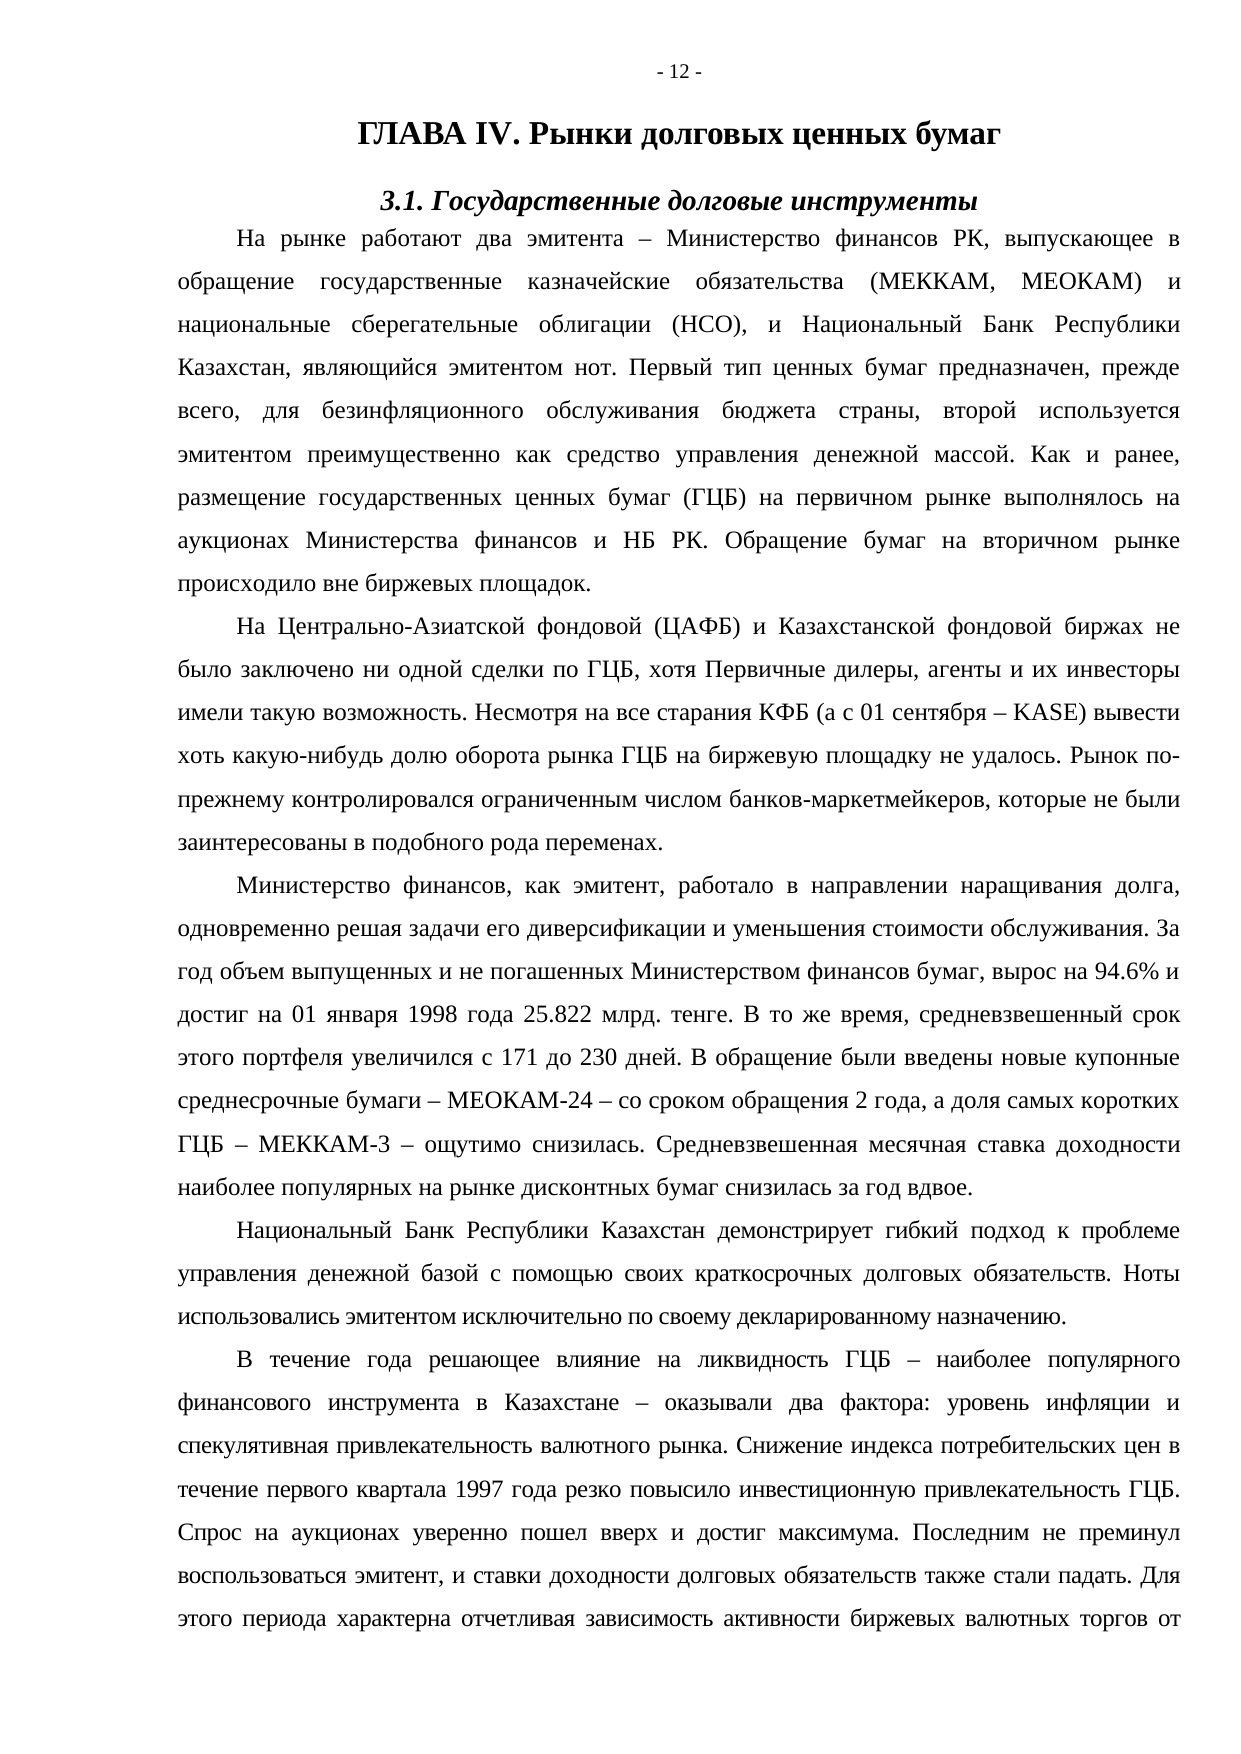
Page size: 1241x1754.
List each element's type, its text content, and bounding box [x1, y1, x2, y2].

text Национальный Банк Республики Казахстан демонстрирует гибкий подход к проблеме управления денежной базой с помощью своих краткосрочных долговых обязательств. Ноты использовались эмитентом исключительно по своему декларированному назначению. [177, 1215, 1181, 1330]
text На Центрально-Азиатской фондовой (ЦАФБ) и Казахстанской фондовой биржах не было заключено ни одной сделки по ГЦБ, хотя Первичные дилеры, агенты и их инвесторы имели такую возможность. Несмотря на все старания КФБ (а с 01 сентября – KASE) вывести хоть какую-нибудь долю оборота рынка ГЦБ на биржевую площадку не удалось. Рынок по-прежнему контролировался ограниченным числом банков-маркетмейкеров, которые не были заинтересованы в подобного рода переменах. [177, 611, 1181, 856]
text На рынке работают два эмитента – Министерство финансов РК, выпускающее в обращение государственные казначейские обязательства (МЕККАМ, МЕОКАМ) и национальные сберегательные облигации (НСО), и Национальный Банк Республики Казахстан, являющийся эмитентом нот. Первый тип ценных бумаг предназначен, прежде всего, для безинфляционного обслуживания бюджета страны, второй используется эмитентом преимущественно как средство управления денежной массой. Как и ранее, размещение государственных ценных бумаг (ГЦБ) на первичном рынке выполнялось на аукционах Министерства финансов и НБ РК. Обращение бумаг на вторичном рынке происходило вне биржевых площадок. [177, 223, 1181, 597]
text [177, 1344, 1181, 1632]
text Министерство финансов, как эмитент, работало в направлении наращивания долга, одновременно решая задачи его диверсификации и уменьшения стоимости обслуживания. За год объем выпущенных и не погашенных Министерством финансов бумаг, вырос на 94.6% и достиг на 01 января 1998 года 25.822 млрд. тенге. В то же время, средневзвешенный срок этого портфеля увеличился с 171 до 230 дней. В обращение были введены новые купонные среднесрочные бумаги – МЕОКАМ-24 – со сроком обращения 2 года, а доля самых коротких ГЦБ – МЕККАМ-3 – ощутимо снизилась. Средневзвешенная месячная ставка доходности наиболее популярных на рынке дисконтных бумаг снизилась за год вдвое. [177, 870, 1181, 1201]
subtitle 3.1. Государственные долговые инструменты [177, 183, 1181, 217]
subtitle ГЛАВА IV. Рынки долговых ценных бумаг [177, 114, 1181, 152]
